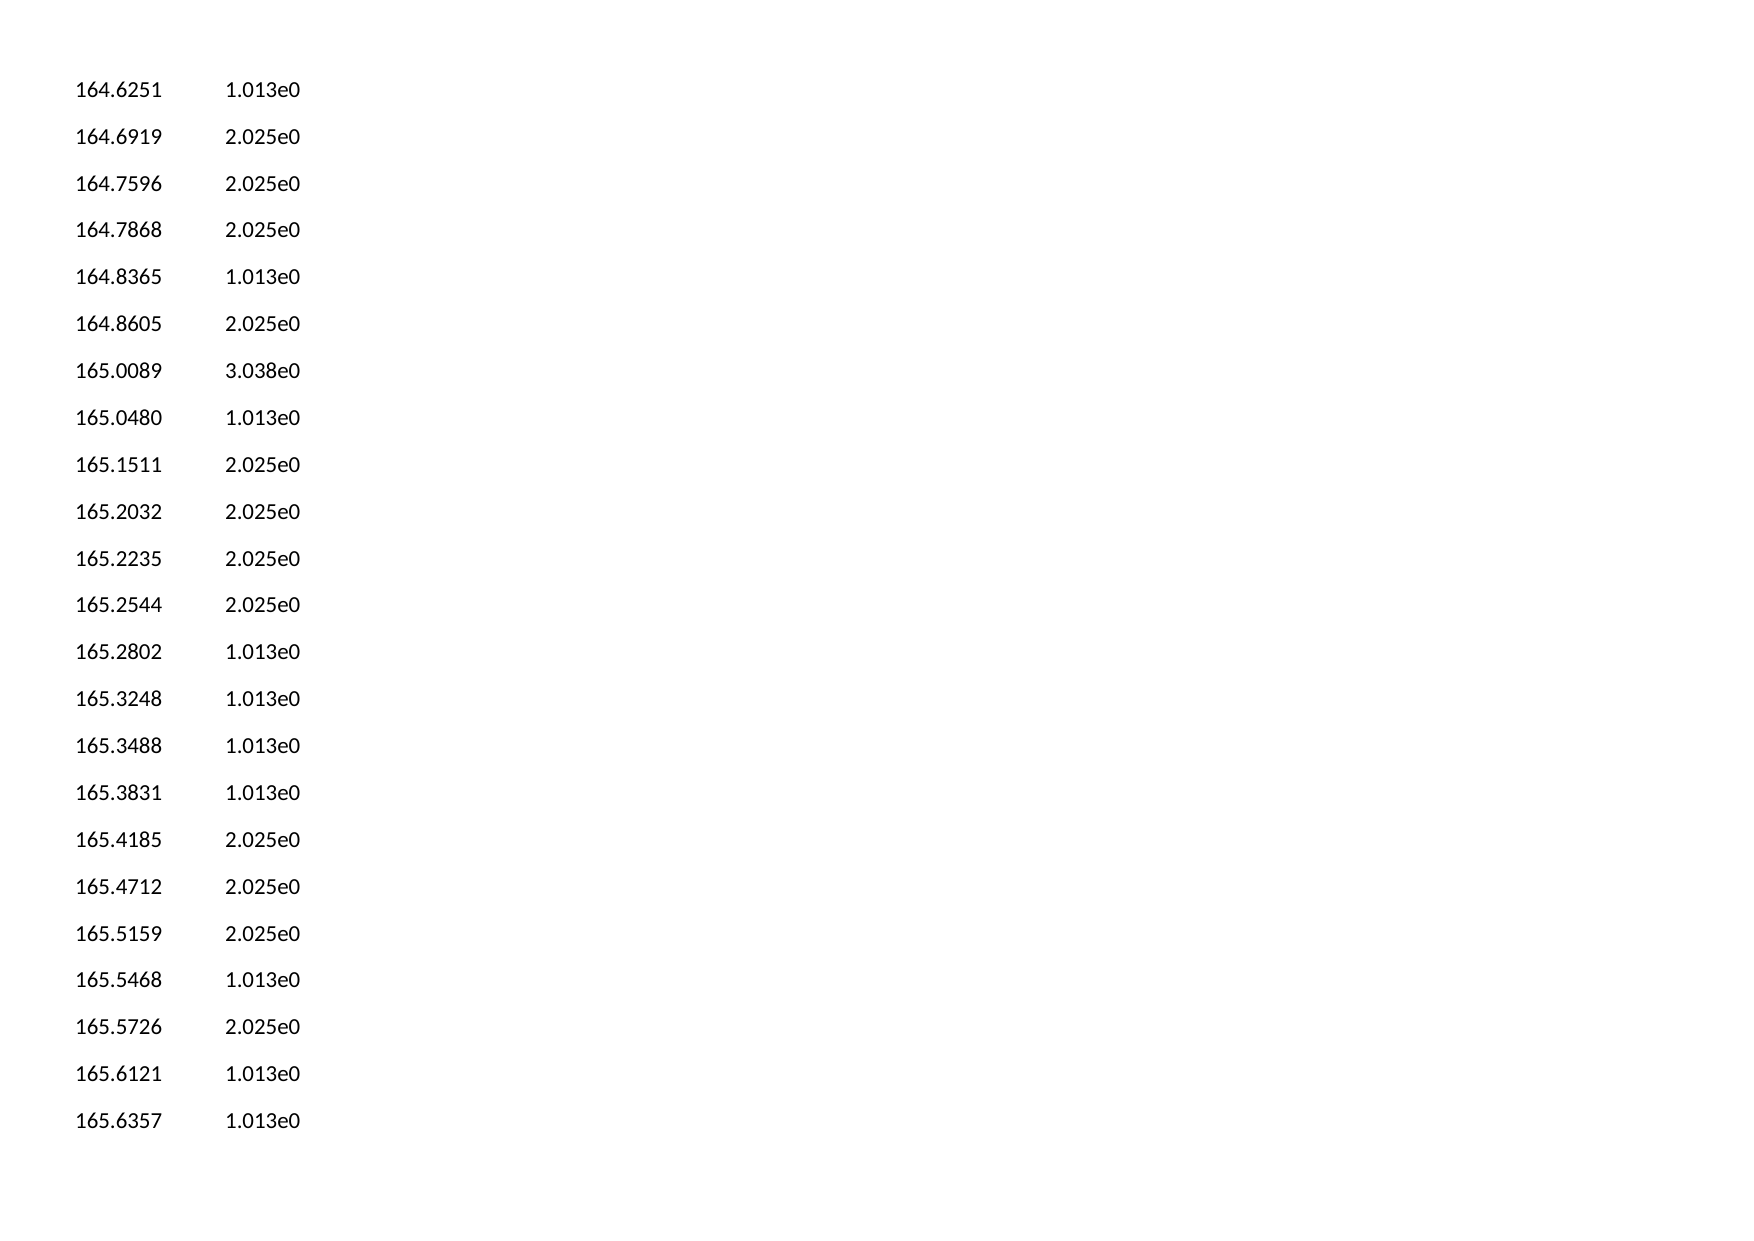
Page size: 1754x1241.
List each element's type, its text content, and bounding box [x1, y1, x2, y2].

text 165.6121 1.013e0 [75, 1059, 1679, 1087]
text 164.7596 2.025e0 [75, 169, 1679, 197]
text 164.7868 2.025e0 [75, 216, 1679, 244]
text 165.3488 1.013e0 [75, 731, 1679, 759]
text 165.4185 2.025e0 [75, 825, 1679, 853]
text 165.2235 2.025e0 [75, 544, 1679, 572]
text 165.0089 3.038e0 [75, 356, 1679, 384]
text 165.5468 1.013e0 [75, 966, 1679, 994]
text 165.2802 1.013e0 [75, 637, 1679, 666]
text 164.8605 2.025e0 [75, 309, 1679, 337]
text 165.2032 2.025e0 [75, 497, 1679, 525]
text 165.1511 2.025e0 [75, 450, 1679, 478]
text 165.5726 2.025e0 [75, 1012, 1679, 1041]
text 165.5159 2.025e0 [75, 919, 1679, 947]
text 164.6251 1.013e0 [75, 75, 1679, 103]
text 165.2544 2.025e0 [75, 591, 1679, 619]
text 165.4712 2.025e0 [75, 872, 1679, 900]
text 165.3248 1.013e0 [75, 684, 1679, 712]
text 164.8365 1.013e0 [75, 262, 1679, 291]
text 164.6919 2.025e0 [75, 122, 1679, 150]
text 165.0480 1.013e0 [75, 403, 1679, 431]
text 165.6357 1.013e0 [75, 1106, 1679, 1134]
text 165.3831 1.013e0 [75, 778, 1679, 806]
